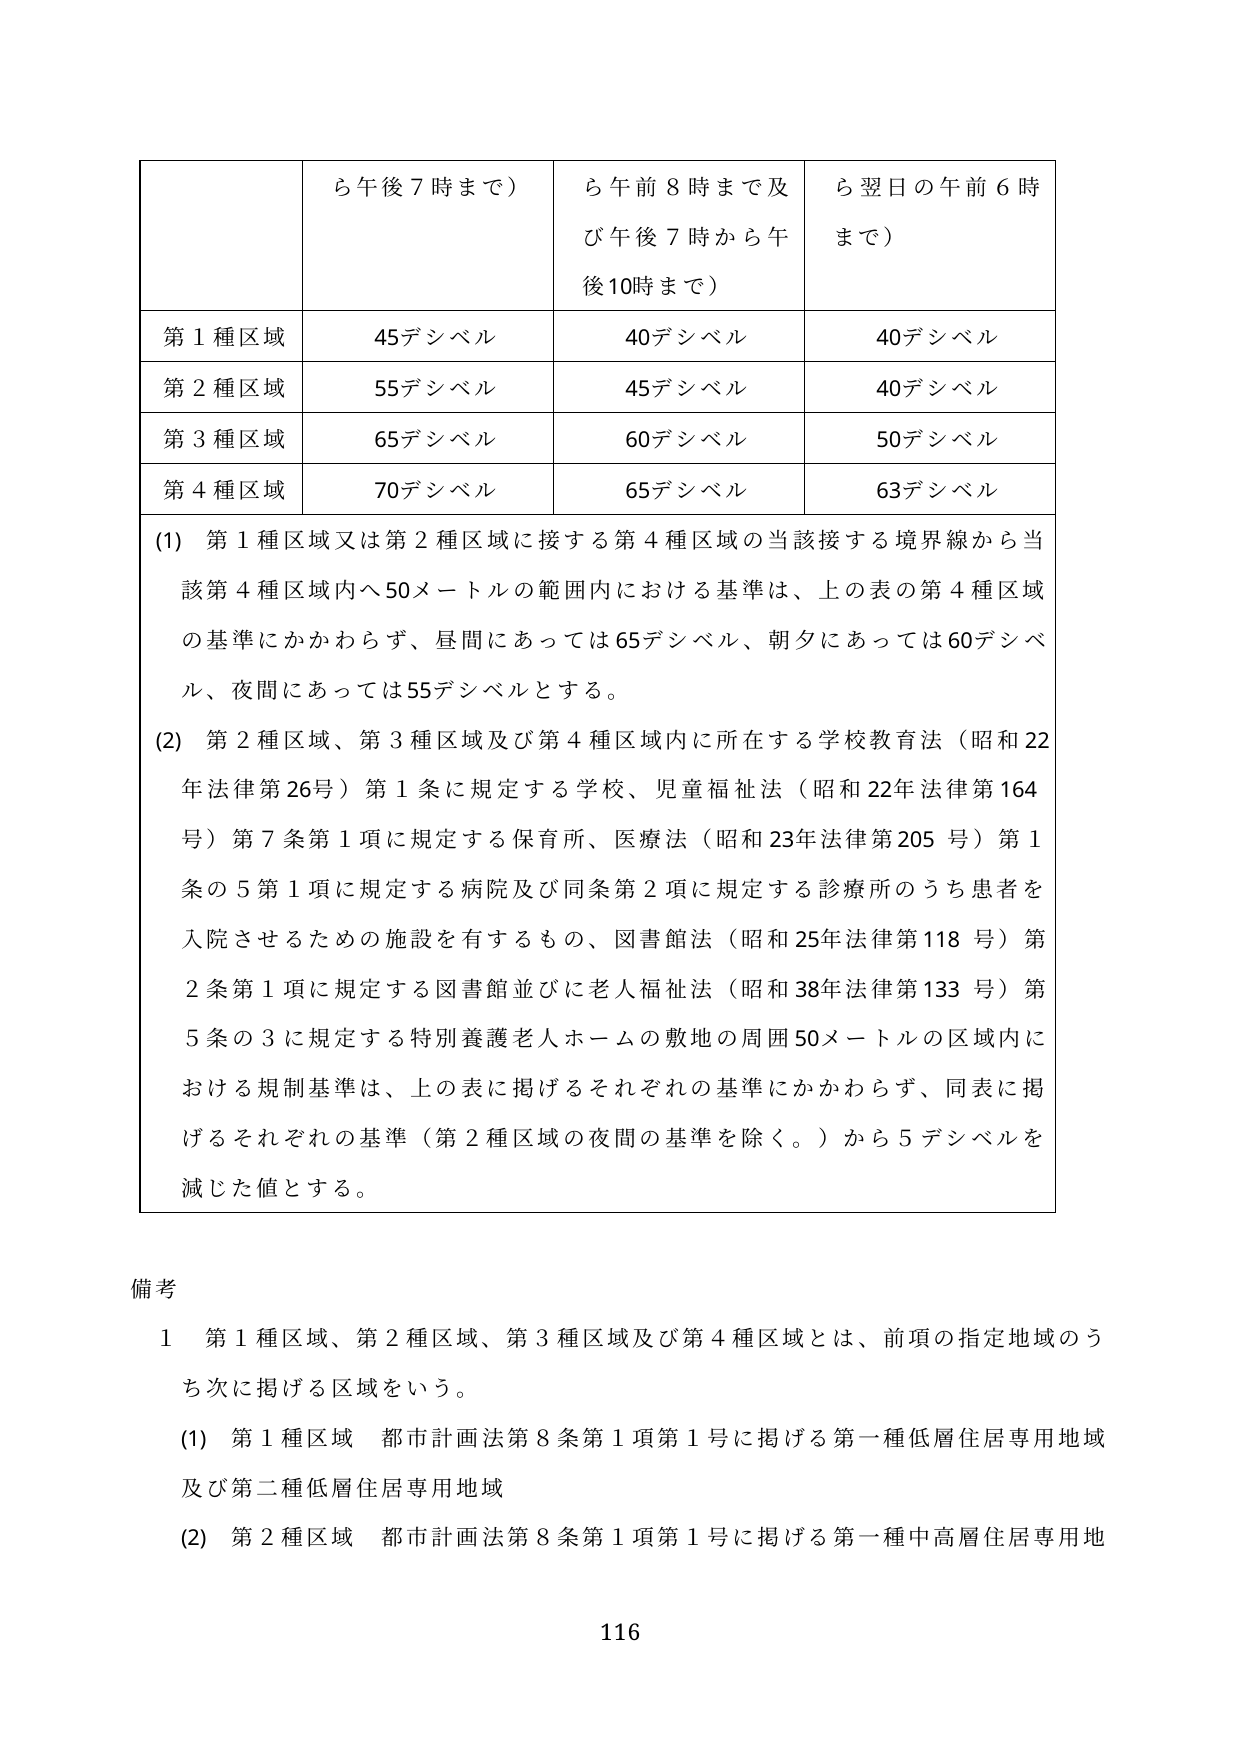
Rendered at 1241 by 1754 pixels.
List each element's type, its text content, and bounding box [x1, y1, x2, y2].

table_cell 70デシベル [303, 464, 553, 514]
table_cell 第４種区域 [141, 464, 302, 514]
table_cell 40デシベル [554, 311, 804, 361]
text １ 第１種区域、第２種区域、第３種区域及び第４種区域とは、前項の指定地域のうち次に掲げる区域をいう。 [153, 1312, 1109, 1412]
table_cell 65デシベル [303, 413, 553, 463]
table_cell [554, 161, 804, 310]
table_cell 45デシベル [303, 311, 553, 361]
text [164, 1512, 1109, 1561]
table_cell 昼間（午前８時から午後７時まで） [303, 161, 553, 310]
table_cell 第１種区域 [141, 311, 302, 361]
table_cell 40デシベル [805, 362, 1055, 412]
text 備考 [131, 1263, 1109, 1312]
table_cell 40デシベル [805, 311, 1055, 361]
table_cell 45デシベル [554, 362, 804, 412]
table_cell 50デシベル [805, 413, 1055, 463]
table_cell 65デシベル [554, 464, 804, 514]
table_cell 第３種区域 [141, 413, 302, 463]
text (1) 第１種区域 都市計画法第８条第１項第１号に掲げる第一種低層住居専用地域及び第二種低層住居専用地域 [164, 1412, 1109, 1512]
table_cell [805, 161, 1055, 310]
table_cell 63デシベル [805, 464, 1055, 514]
table_cell (1) 第１種区域又は第２種区域に接する第４種区域の当該接する境界線から当該第４種区域内へ50メートルの範囲内における基準は、上の表の第４種区域の基準にかかわらず、昼間にあっては65デシベル、朝夕にあっては60デシベル、夜間にあっては55デシベルとする。 (2) 第２種区域、第３種区域及び第４種区域内に所在する学校教育法（昭和22年法律第26号）第１条に規定する学校、児童福祉法（昭和22年法律第164号）第７条第１項に規定する保育所、医療法（昭和23年法律第205号）第１条の５第１項に規定する病院及び同条第２項に規定する診療所のうち患者を入院させるための施設を有するもの、図書館法（昭和25年法律第118号）第２条第１項に規定する図書館並びに老人福祉法（昭和38年法律第133号）第５条の３に規定する特別養護老人ホームの敷地の周囲50メートルの区域内における規制基準は、上の表に掲げるそれぞれの基準にかかわらず、同表に掲げるそれぞれの基準（第２種区域の夜間の基準を除く。）から５デシベルを減じた値とする。 [141, 515, 1055, 1212]
table_cell 60デシベル [554, 413, 804, 463]
table_cell 第２種区域 [141, 362, 302, 412]
table_cell 55デシベル [303, 362, 553, 412]
